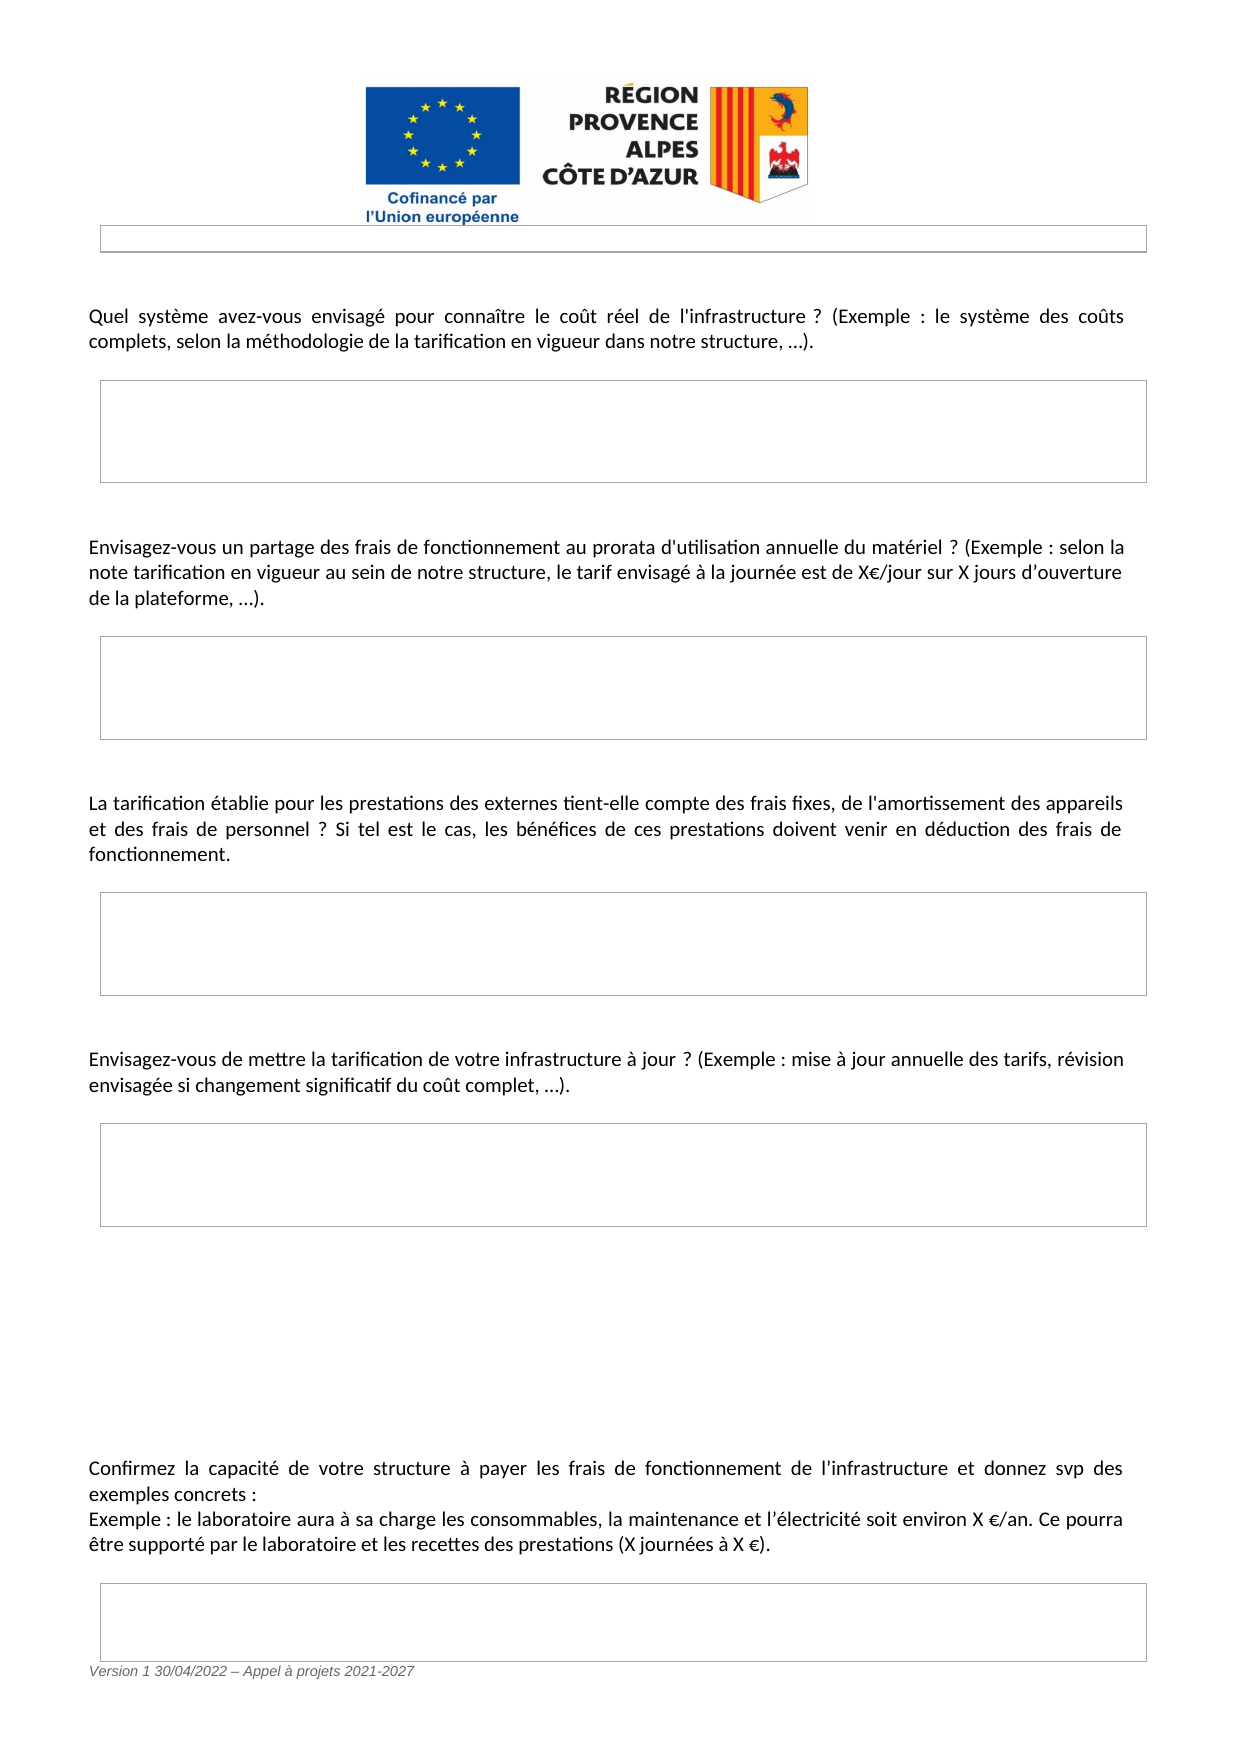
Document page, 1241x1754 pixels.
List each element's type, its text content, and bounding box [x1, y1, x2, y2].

table_header [101, 637, 1146, 738]
text Confirmez la capacité de votre structure à payer les frais de fonctionnement de l’infrastructure et donnez svp des exemples concrets : [89, 1455, 1125, 1506]
table_header [101, 1124, 1146, 1226]
text La tarification établie pour les prestations des externes tient-elle compte des frais fixes, de l'amortissement des appareils et des frais de personnel ? Si tel est le cas, les bénéfices de ces prestations doivent venir en déduction des frais de fonctionnement. [89, 790, 1125, 867]
picture [365, 75, 811, 225]
text Envisagez-vous un partage des frais de fonctionnement au prorata d'utilisation annuelle du matériel ? (Exemple : selon la note tarification en vigueur au sein de notre structure, le tarif envisagé à la journée est de X€/jour sur X jours d’ouverture de la plateforme, …). [89, 534, 1125, 610]
table_header [101, 893, 1146, 995]
table_header [101, 1584, 1146, 1661]
text Exemple : le laboratoire aura à sa charge les consommables, la maintenance et l’électricité soit environ X €/an. Ce pourra être supporté par le laboratoire et les recettes des prestations (X journées à X €). [89, 1506, 1125, 1557]
table_header [101, 381, 1146, 482]
table_header [101, 226, 1146, 251]
text Quel système avez-vous envisagé pour connaître le coût réel de l'infrastructure ? (Exemple : le système des coûts complets, selon la méthodologie de la tarification en vigueur dans notre structure, …). [89, 303, 1125, 354]
text Envisagez-vous de mettre la tarification de votre infrastructure à jour ? (Exemple : mise à jour annuelle des tarifs, révision envisagée si changement significatif du coût complet, …). [89, 1047, 1125, 1097]
